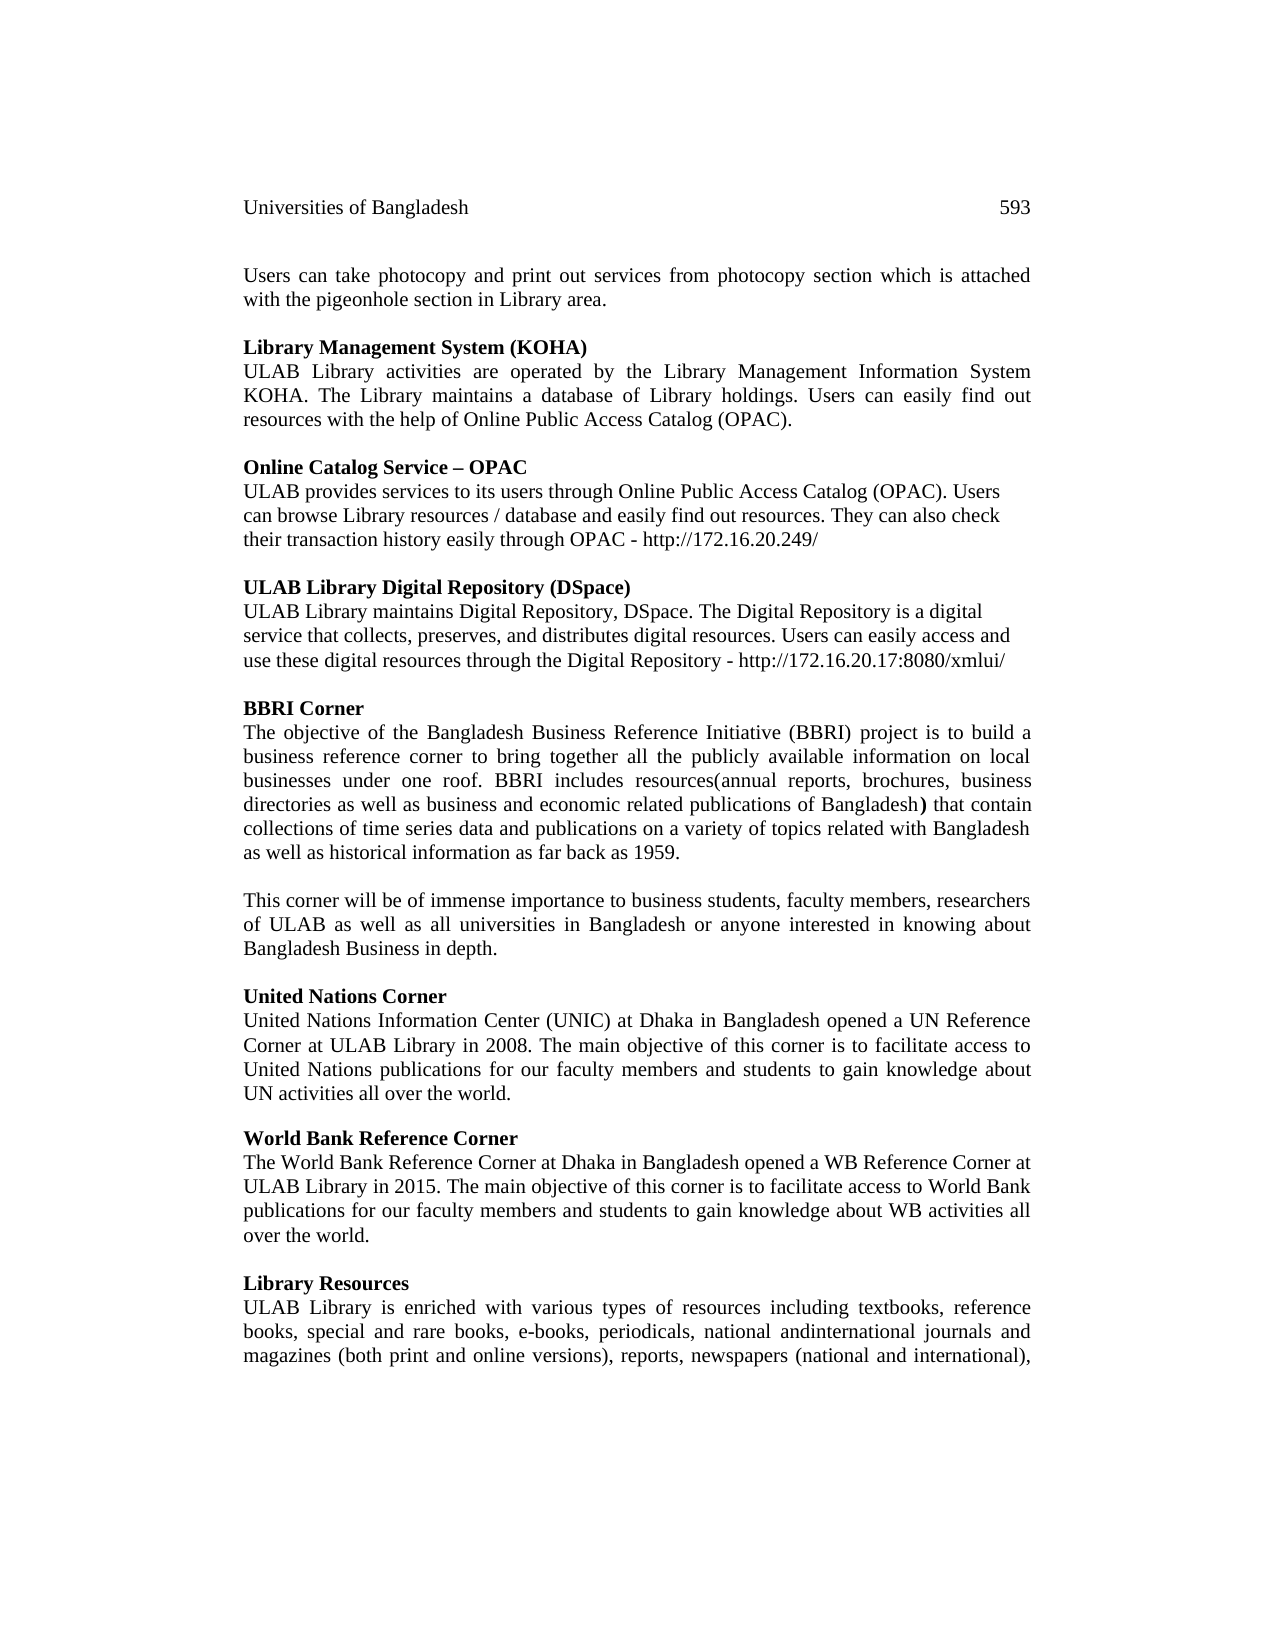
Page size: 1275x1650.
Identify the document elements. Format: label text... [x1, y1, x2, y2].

text BBRI Corner [243, 696, 1032, 720]
list This corner will be of immense importance to business students, faculty members, researchers of ULAB as well as all universities in Bangladesh or anyone interested in knowing about Bangladesh Business in depth. [243, 888, 1032, 960]
text Users can take photocopy and print out services from photocopy section which is attached with the pigeonhole section in Library area. [243, 262, 1032, 311]
text World Bank Reference Corner [243, 1126, 1032, 1150]
text ULAB provides services to its users through Online Public Access Catalog (OPAC). Users can browse Library resources / database and easily find out resources. They can also check their transaction history easily through OPAC - http://172.16.20.249/ [243, 479, 1032, 551]
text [243, 1295, 1032, 1367]
text The World Bank Reference Corner at Dhaka in Bangladesh opened a WB Reference Corner at ULAB Library in 2015. The main objective of this corner is to facilitate access to World Bank publications for our faculty members and students to gain knowledge about WB activities all over the world. [243, 1150, 1032, 1247]
text ULAB Library activities are operated by the Library Management Information System KOHA. The Library maintains a database of Library holdings. Users can easily find out resources with the help of Online Public Access Catalog (OPAC). [243, 359, 1032, 431]
text Library Management System (KOHA) [243, 335, 1032, 359]
text United Nations Corner [243, 984, 1032, 1008]
text Online Catalog Service – OPAC [243, 455, 1032, 479]
text The objective of the Bangladesh Business Reference Initiative (BBRI) project is to build a business reference corner to bring together all the publicly available information on local businesses under one roof. BBRI includes resources(annual reports, brochures, business directories as well as business and economic related publications of Bangladesh) that contain collections of time series data and publications on a variety of topics related with Bangladesh as well as historical information as far back as 1959. [243, 720, 1032, 864]
text United Nations Information Center (UNIC) at Dhaka in Bangladesh opened a UN Reference Corner at ULAB Library in 2008. The main objective of this corner is to facilitate access to United Nations publications for our faculty members and students to gain knowledge about UN activities all over the world. [243, 1008, 1032, 1105]
text ULAB Library maintains Digital Repository, DSpace. The Digital Repository is a digital service that collects, preserves, and distributes digital resources. Users can easily access and use these digital resources through the Digital Repository - http://172.16.20.17:8080/xmlui/ [243, 599, 1032, 672]
text ULAB Library Digital Repository (DSpace) [243, 575, 1032, 599]
text Library Resources [243, 1271, 1032, 1295]
